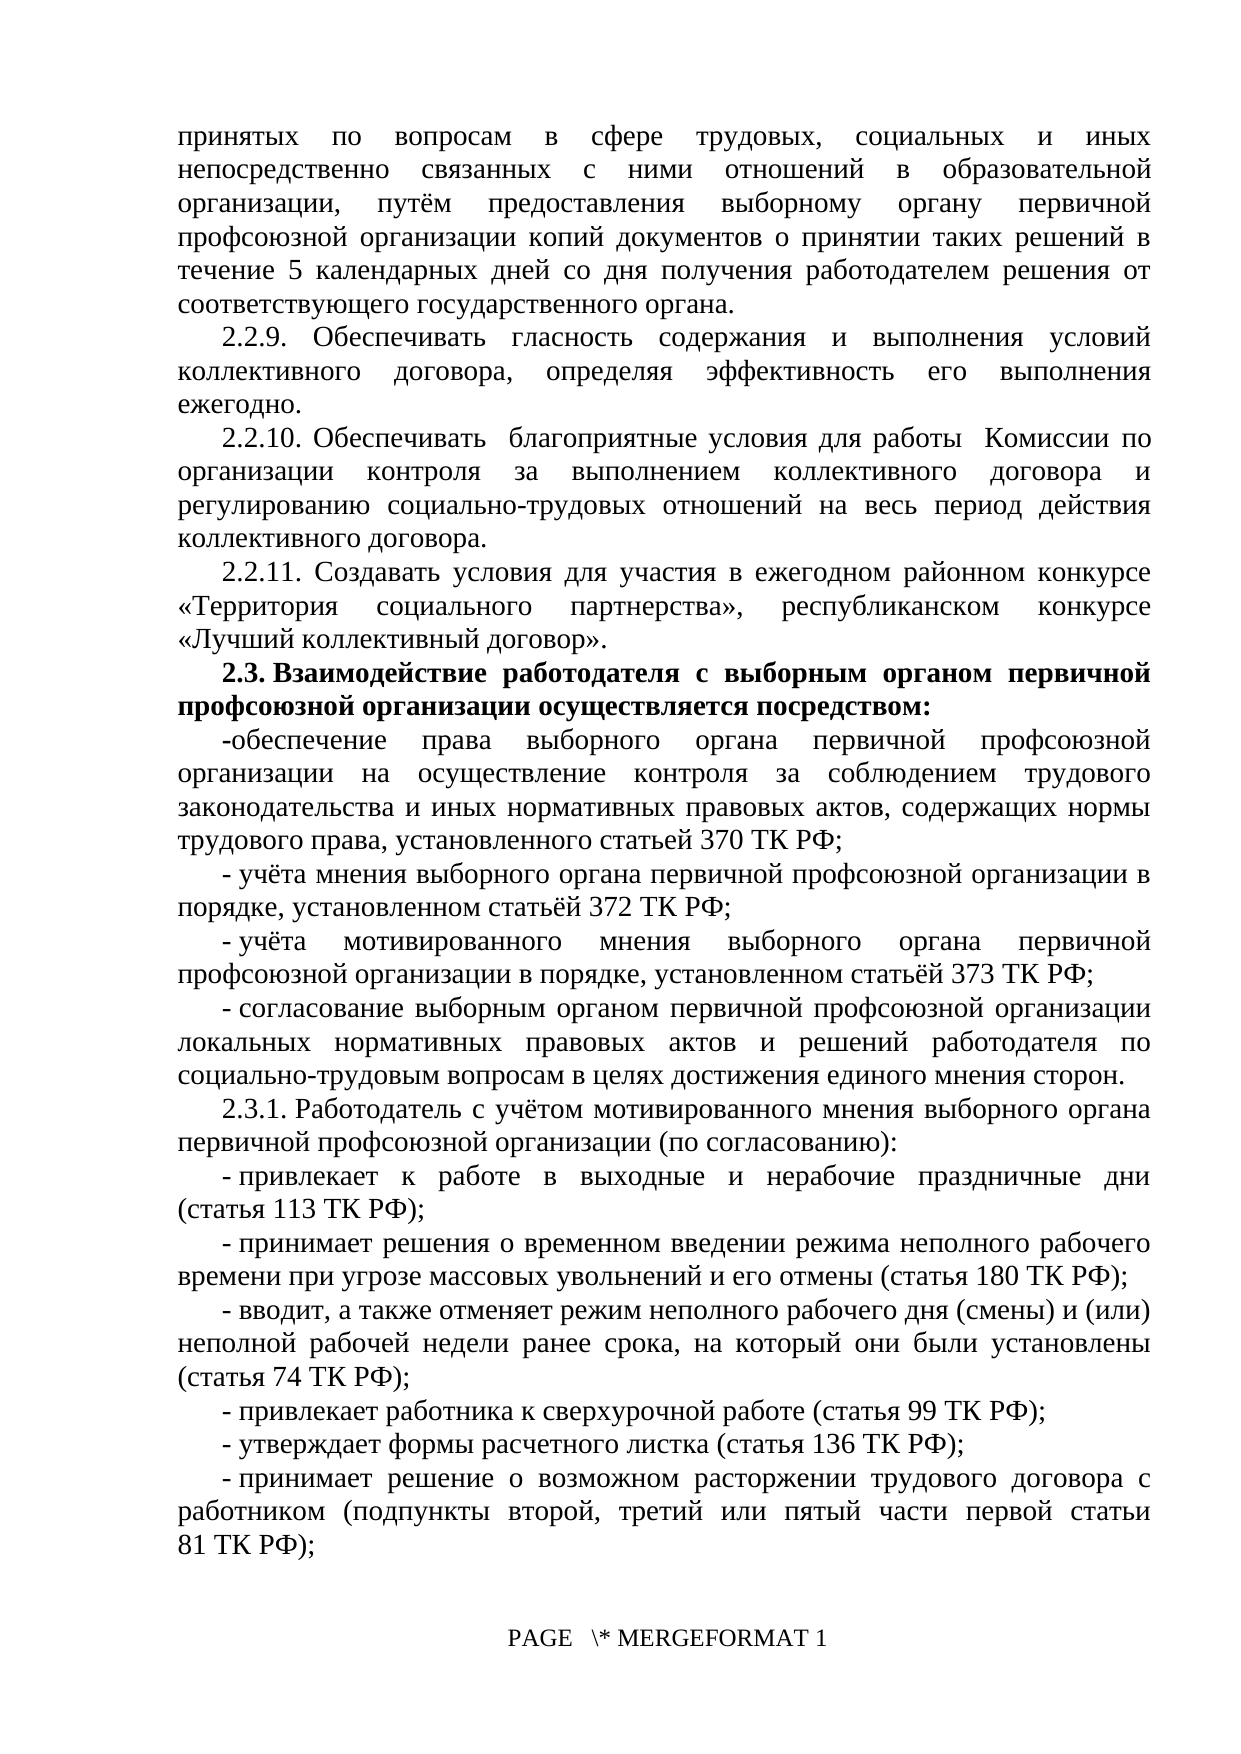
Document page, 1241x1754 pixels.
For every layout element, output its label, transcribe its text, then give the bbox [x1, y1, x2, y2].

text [177, 118, 1152, 319]
text 2.3.1. Работодатель с учётом мотивированного мнения выборного органа первичной профсоюзной организации (по согласованию): [177, 1091, 1152, 1158]
text - привлекает к работе в выходные и нерабочие праздничные дни (статья 113 ТК РФ); [177, 1158, 1152, 1225]
text 2.3. Взаимодействие работодателя с выборным органом первичной профсоюзной организации осуществляется посредством: [177, 655, 1152, 722]
text - учёта мотивированного мнения выборного органа первичной профсоюзной организации в порядке, установленном статьёй 373 ТК РФ; [177, 923, 1152, 990]
text - принимает решения о временном введении режима неполного рабочего времени при угрозе массовых увольнений и его отмены (статья 180 ТК РФ); [177, 1225, 1152, 1292]
text 2.2.10. Обеспечивать благоприятные условия для работы Комиссии по организации контроля за выполнением коллективного договора и регулированию социально-трудовых отношений на весь период действия коллективного договора. [177, 420, 1152, 554]
text - вводит, а также отменяет режим неполного рабочего дня (смены) и (или) неполной рабочей недели ранее срока, на который они были установлены (статья 74 ТК РФ); [177, 1292, 1152, 1393]
text -обеспечение права выборного органа первичной профсоюзной организации на осуществление контроля за соблюдением трудового законодательства и иных нормативных правовых актов, содержащих нормы трудового права, установленного статьей 370 ТК РФ; [177, 722, 1152, 856]
text - принимает решение о возможном расторжении трудового договора с работником (подпункты второй, третий или пятый части первой статьи 81 ТК РФ); [177, 1460, 1152, 1560]
text - привлекает работника к сверхурочной работе (статья 99 ТК РФ); [177, 1393, 1152, 1426]
text 2.2.11. Создавать условия для участия в ежегодном районном конкурсе «Территория социального партнерства», республиканском конкурсе «Лучший коллективный договор». [177, 554, 1152, 655]
text - утверждает формы расчетного листка (статья 136 ТК РФ); [177, 1426, 1152, 1460]
text - учёта мнения выборного органа первичной профсоюзной организации в порядке, установленном статьёй 372 ТК РФ; [177, 856, 1152, 923]
text 2.2.9. Обеспечивать гласность содержания и выполнения условий коллективного договора, определяя эффективность его выполнения ежегодно. [177, 319, 1152, 420]
text - согласование выборным органом первичной профсоюзной организации локальных нормативных правовых актов и решений работодателя по социально-трудовым вопросам в целях достижения единого мнения сторон. [177, 990, 1152, 1091]
